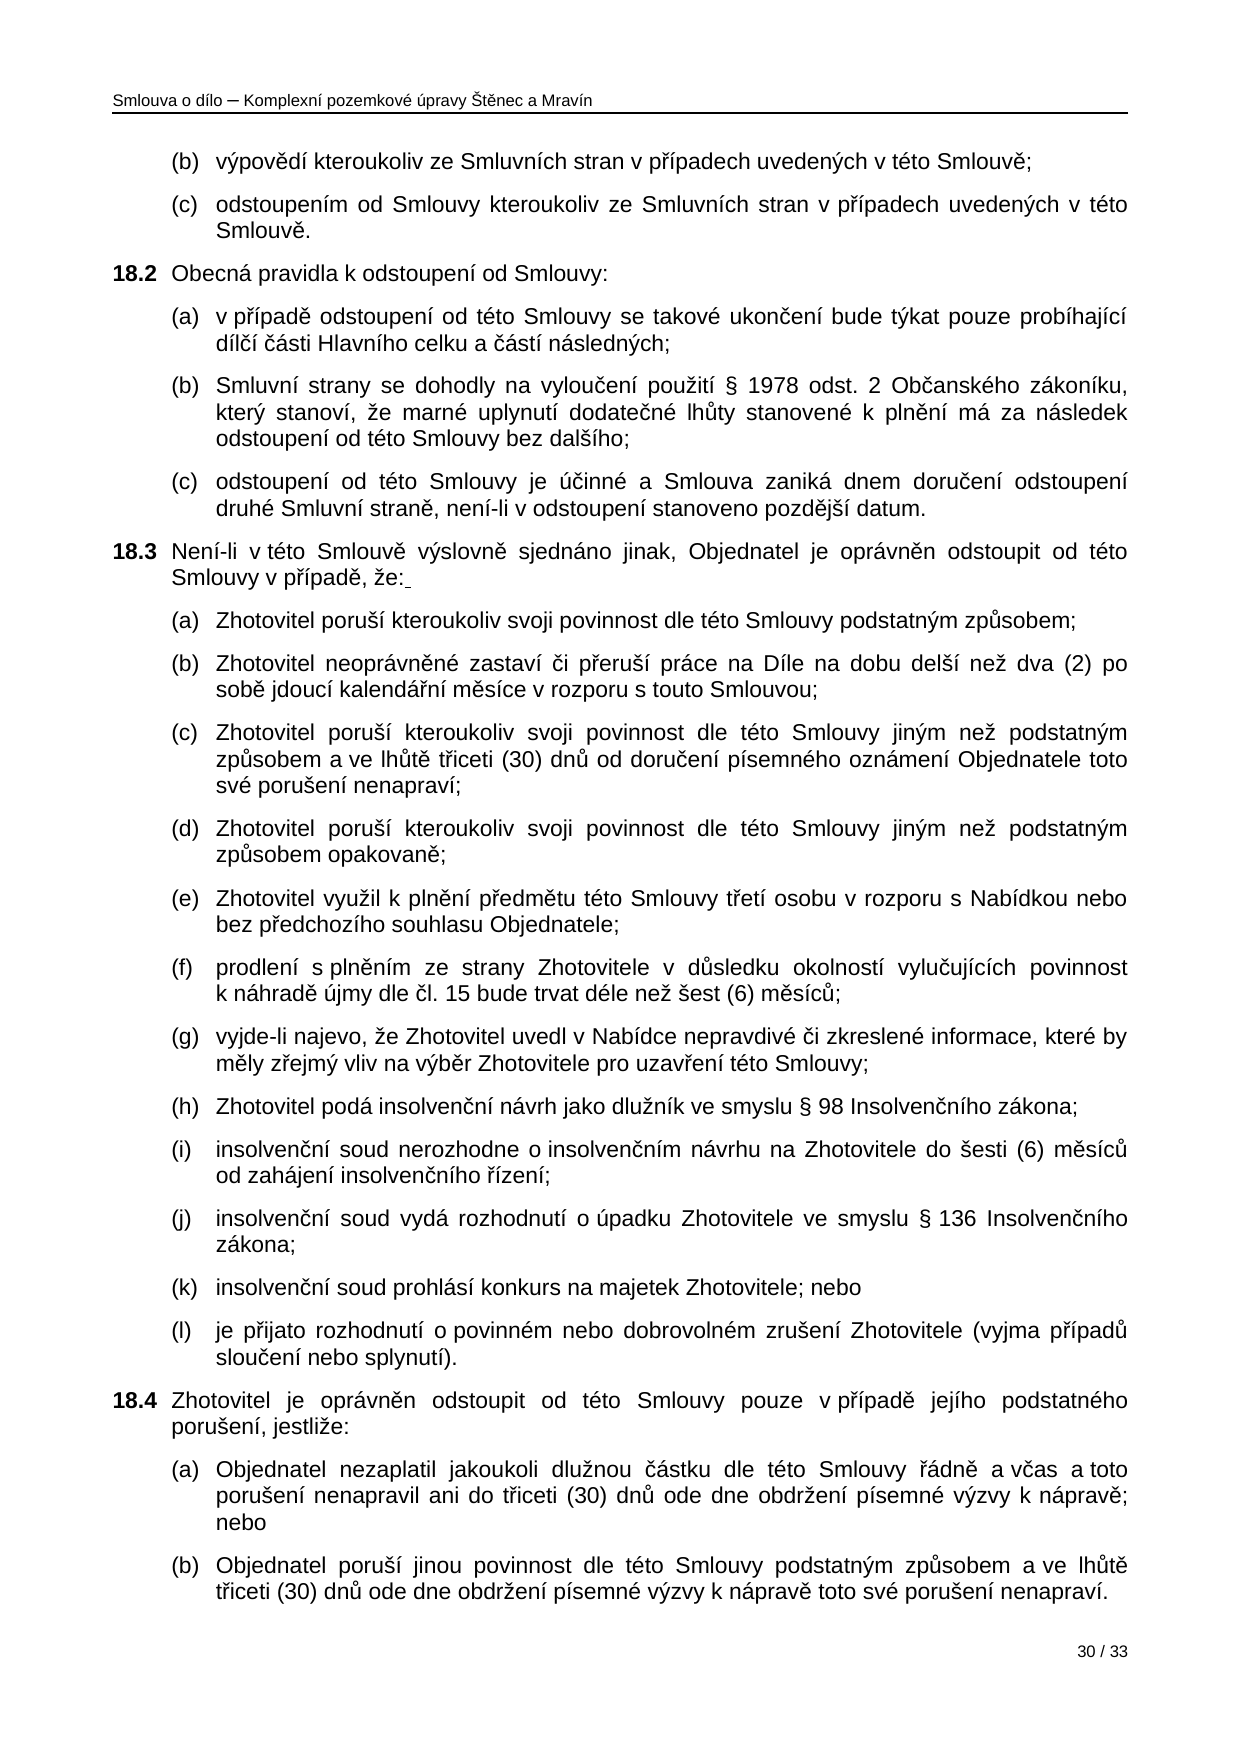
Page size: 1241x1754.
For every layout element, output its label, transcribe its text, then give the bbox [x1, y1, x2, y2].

text Zhotovitel je oprávněn odstoupit od této Smlouvy pouze v případě jejího podstatného porušení, jestliže: [112, 1387, 1128, 1439]
text odstoupením od Smlouvy kteroukoliv ze Smluvních stran v případech uvedených v této Smlouvě. [171, 191, 1128, 243]
text insolvenční soud prohlásí konkurs na majetek Zhotovitele; nebo [171, 1274, 1128, 1301]
list v případě odstoupení od této Smlouvy se takové ukončení bude týkat pouze probíhající dílčí části Hlavního celku a částí následných; [171, 303, 1128, 356]
text je přijato rozhodnutí o povinném nebo dobrovolném zrušení Zhotovitele (vyjma případů sloučení nebo splynutí). [171, 1317, 1128, 1370]
text Zhotovitel poruší kteroukoliv svoji povinnost dle této Smlouvy jiným než podstatným způsobem opakovaně; [171, 815, 1128, 868]
text insolvenční soud vydá rozhodnutí o úpadku Zhotovitele ve smyslu § 136 Insolvenčního zákona; [171, 1205, 1128, 1258]
list Zhotovitel neoprávněné zastaví či přeruší práce na Díle na dobu delší než dva (2) po sobě jdoucí kalendářní měsíce v rozporu s touto Smlouvou; [171, 650, 1128, 703]
text Obecná pravidla k odstoupení od Smlouvy: [112, 260, 1128, 286]
text výpovědí kteroukoliv ze Smluvních stran v případech uvedených v této Smlouvě; [171, 148, 1128, 174]
text vyjde-li najevo, že Zhotovitel uvedl v Nabídce nepravdivé či zkreslené informace, které by měly zřejmý vliv na výběr Zhotovitele pro uzavření této Smlouvy; [171, 1023, 1128, 1076]
text prodlení s plněním ze strany Zhotovitele v důsledku okolností vylučujících povinnost k náhradě újmy dle čl. 15 bude trvat déle než šest (6) měsíců; [171, 954, 1128, 1007]
text Zhotovitel poruší kteroukoliv svoji povinnost dle této Smlouvy jiným než podstatným způsobem a ve lhůtě třiceti (30) dnů od doručení písemného oznámení Objednatele toto své porušení nenapraví; [171, 719, 1128, 798]
text Zhotovitel podá insolvenční návrh jako dlužník ve smyslu § 98 Insolvenčního zákona; [171, 1093, 1128, 1119]
text odstoupení od této Smlouvy je účinné a Smlouva zaniká dnem doručení odstoupení druhé Smluvní straně, není-li v odstoupení stanoveno pozdější datum. [171, 468, 1128, 521]
text Objednatel poruší jinou povinnost dle této Smlouvy podstatným způsobem a ve lhůtě třiceti (30) dnů ode dne obdržení písemné výzvy k nápravě toto své porušení nenapraví. [171, 1552, 1128, 1604]
text insolvenční soud nerozhodne o insolvenčním návrhu na Zhotovitele do šesti (6) měsíců od zahájení insolvenčního řízení; [171, 1136, 1128, 1188]
text Není-li v této Smlouvě výslovně sjednáno jinak, Objednatel je oprávněn odstoupit od této Smlouvy v případě, že: [112, 538, 1128, 590]
list Zhotovitel poruší kteroukoliv svoji povinnost dle této Smlouvy podstatným způsobem; [171, 607, 1128, 633]
list Objednatel nezaplatil jakoukoli dlužnou částku dle této Smlouvy řádně a včas a toto porušení nenapravil ani do třiceti (30) dnů ode dne obdržení písemné výzvy k nápravě; nebo [171, 1456, 1128, 1535]
text Zhotovitel využil k plnění předmětu této Smlouvy třetí osobu v rozporu s Nabídkou nebo bez předchozího souhlasu Objednatele; [171, 884, 1128, 937]
text Smluvní strany se dohodly na vyloučení použití § 1978 odst. 2 Občanského zákoníku, který stanoví, že marné uplynutí dodatečné lhůty stanovené k plnění má za následek odstoupení od této Smlouvy bez dalšího; [171, 372, 1128, 452]
